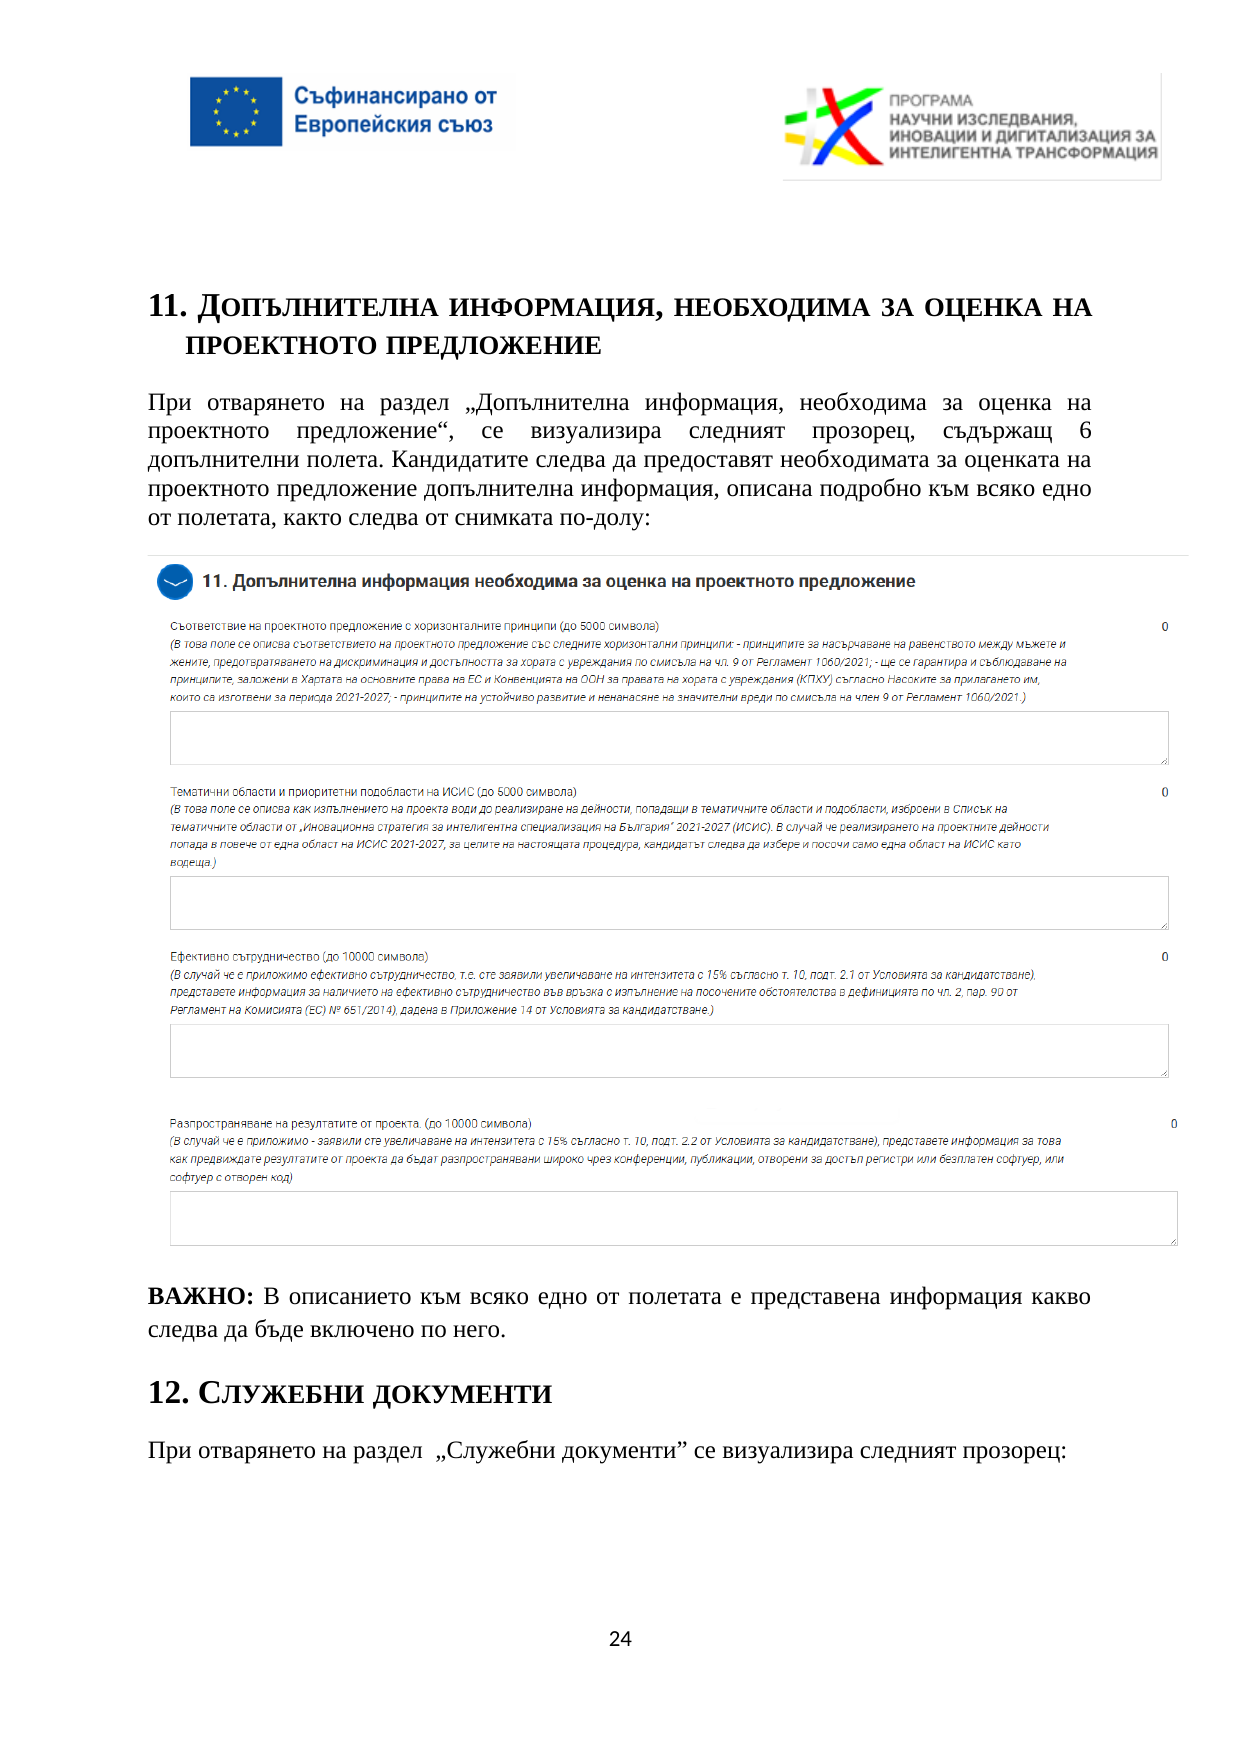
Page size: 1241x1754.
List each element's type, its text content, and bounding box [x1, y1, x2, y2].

picture [147, 555, 1189, 1084]
picture [782, 73, 1163, 182]
text 12. Служебни документи [148, 1372, 1093, 1410]
picture [186, 73, 517, 151]
text 11. Допълнителна информация, необходима за оценка на проектното предложение [148, 285, 1093, 362]
text ВАЖНО: В описанието към всяко едно от полетата е представена информация какво следва да бъде включено по него. [148, 1281, 1093, 1343]
picture [147, 1108, 1195, 1257]
text При отварянето на раздел „Допълнителна информация, необходима за оценка на проектното предложение“, се визуализира следният прозорец, съдържащ 6 допълнителни полета. Кандидатите следва да предоставят необходимата за оценката на проектното предложение допълнителна информация, описана подробно към всяко едно от полетата, както следва от снимката по-долу: [148, 387, 1093, 531]
text При отварянето на раздел „Служебни документи” се визуализира следният прозорец: [148, 1435, 1093, 1464]
